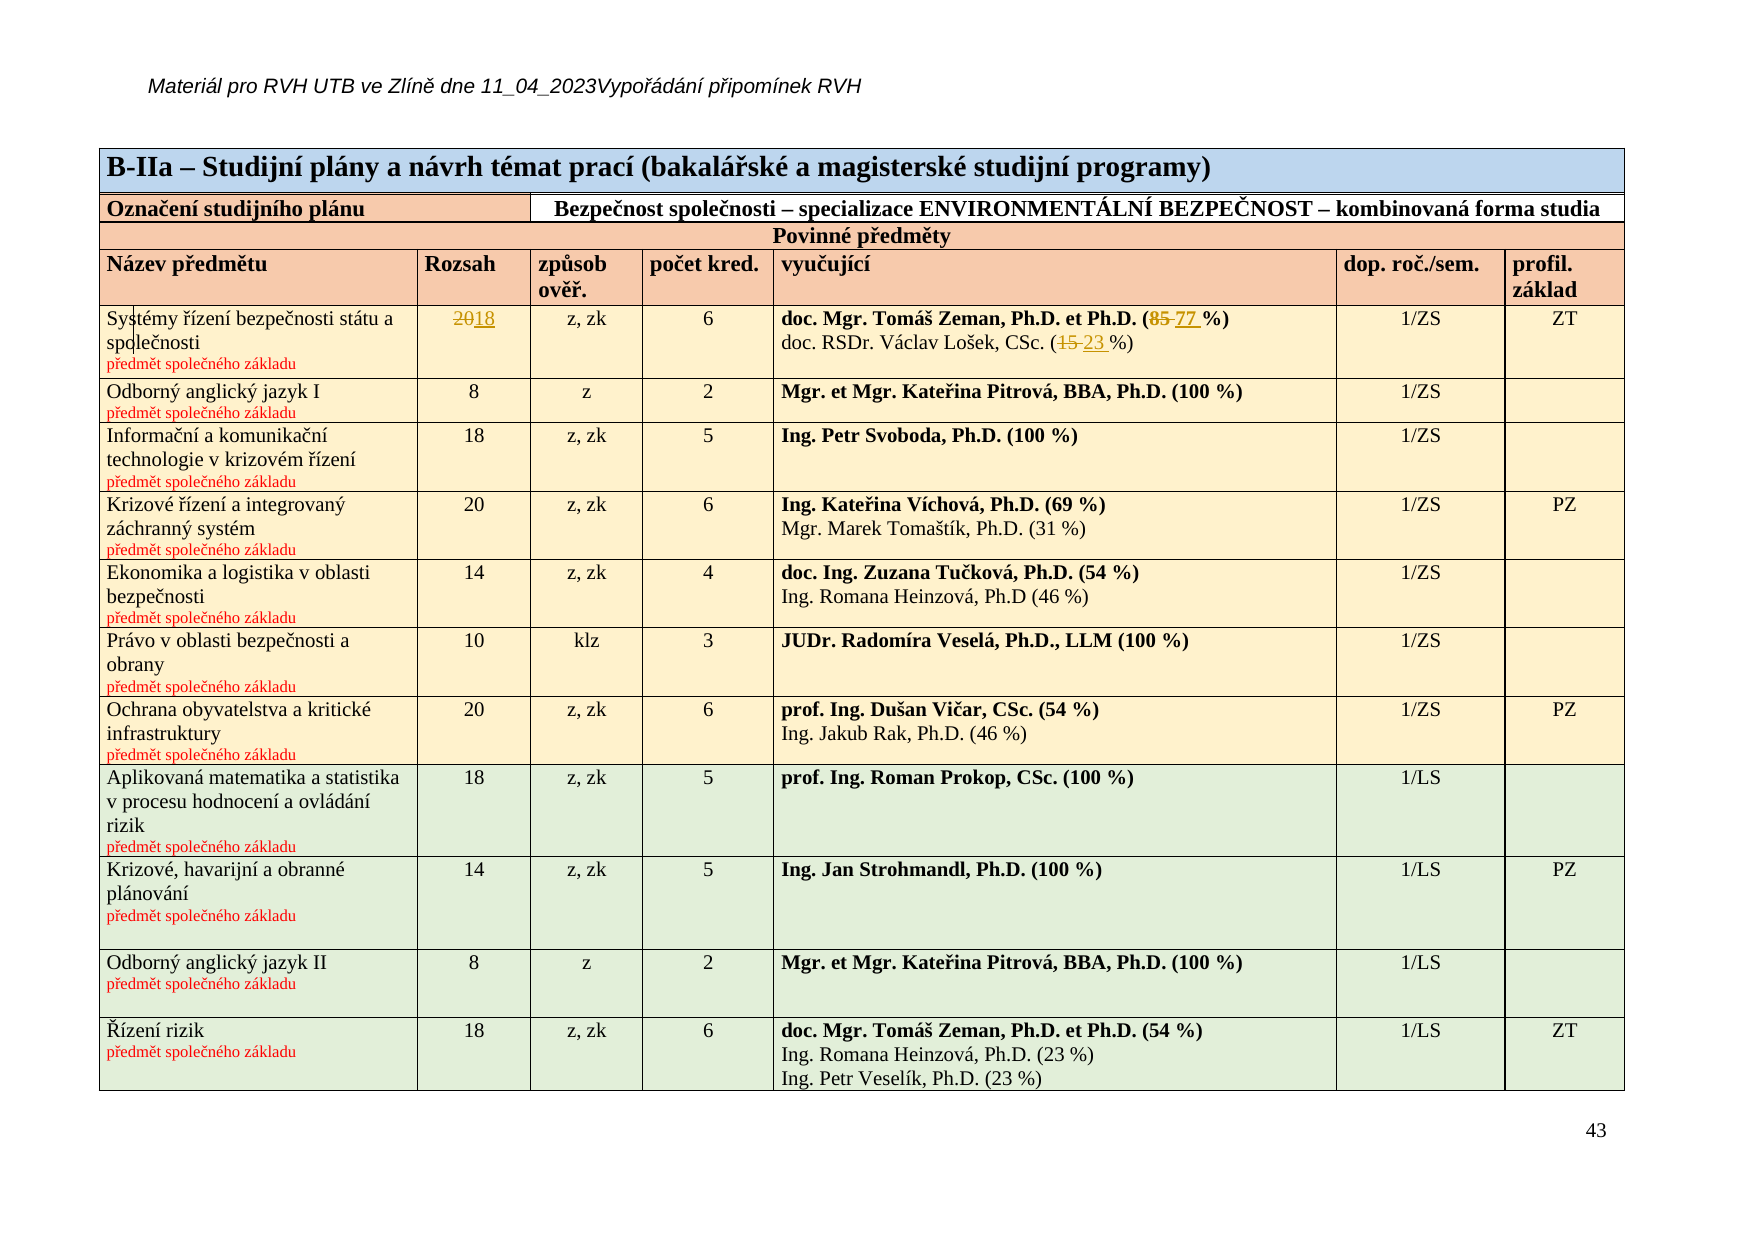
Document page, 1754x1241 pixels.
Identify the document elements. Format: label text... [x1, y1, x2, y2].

table_cell 8 [418, 950, 530, 1017]
table_cell z, zk [531, 765, 642, 856]
table_cell [1506, 423, 1624, 491]
table_cell dop. roč./sem. [1337, 250, 1504, 305]
table_cell 10 [418, 628, 530, 696]
table_cell z, zk [531, 560, 642, 627]
table_cell Systémy řízení bezpečnosti státu a společnosti předmět společného základu [100, 306, 417, 378]
table_cell počet kred. [643, 250, 773, 305]
table_cell 1/ZS [1337, 379, 1504, 422]
table_cell Právo v oblasti bezpečnosti a obrany předmět společného základu [100, 628, 417, 696]
table_cell Povinné předměty [100, 223, 1624, 249]
table_cell [1506, 560, 1624, 627]
table_cell 6 [643, 1018, 773, 1090]
table_cell Ing. Petr Svoboda, Ph.D. (100 %) [774, 423, 1336, 491]
table_cell [1506, 765, 1624, 856]
table_cell 14 [418, 857, 530, 949]
table_cell Bezpečnost společnosti – specializace ENVIRONMENTÁLNÍ BEZPEČNOST – kombinovaná forma studia [531, 195, 1624, 221]
table_cell z [531, 950, 642, 1017]
table_cell z, zk [531, 423, 642, 491]
table_cell Ochrana obyvatelstva a kritické infrastruktury předmět společného základu [100, 697, 417, 764]
table_cell 1/ZS [1337, 697, 1504, 764]
table_cell PZ [1506, 697, 1624, 764]
table_cell 6 [643, 492, 773, 559]
table_cell způsob ověř. [531, 250, 642, 305]
table_cell prof. Ing. Dušan Vičar, CSc. (54 %) Ing. Jakub Rak, Ph.D. (46 %) [774, 697, 1336, 764]
table_cell 20 [418, 697, 530, 764]
table_cell z, zk [531, 492, 642, 559]
table_cell [418, 306, 530, 378]
table_cell 1/ZS [1337, 423, 1504, 491]
table_cell doc. Mgr. Tomáš Zeman, Ph.D. et Ph.D. (54 %) Ing. Romana Heinzová, Ph.D. (23 %) Ing. Petr Veselík, Ph.D. (23 %) [774, 1018, 1336, 1090]
table_cell 1/LS [1337, 857, 1504, 949]
table_cell Řízení rizik předmět společného základu [100, 1018, 417, 1090]
table_cell 1/LS [1337, 1018, 1504, 1090]
table_cell z, zk [531, 1018, 642, 1090]
table_cell Krizové řízení a integrovaný záchranný systém předmět společného základu [100, 492, 417, 559]
table_cell 6 [643, 306, 773, 378]
table_cell [1506, 379, 1624, 422]
table_cell Odborný anglický jazyk II předmět společného základu [100, 950, 417, 1017]
table_cell Aplikovaná matematika a statistika v procesu hodnocení a ovládání rizik předmět společného základu [100, 765, 417, 856]
table_cell Rozsah [418, 250, 530, 305]
table_cell Mgr. et Mgr. Kateřina Pitrová, BBA, Ph.D. (100 %) [774, 950, 1336, 1017]
table_cell ZT [1506, 306, 1624, 378]
table_cell [1506, 950, 1624, 1017]
table_cell 20 [418, 492, 530, 559]
table_cell 3 [643, 628, 773, 696]
table_cell profil. základ [1506, 250, 1624, 305]
table_cell 1/ZS [1337, 306, 1504, 378]
table_cell PZ [1506, 492, 1624, 559]
table_cell 14 [418, 560, 530, 627]
table_cell z, zk [531, 697, 642, 764]
table_cell [1506, 628, 1624, 696]
table_cell z [531, 379, 642, 422]
table_header B-IIa – Studijní plány a návrh témat prací (bakalářské a magisterské studijní programy) [100, 149, 1624, 192]
table_cell 1/ZS [1337, 492, 1504, 559]
table_cell Ing. Jan Strohmandl, Ph.D. (100 %) [774, 857, 1336, 949]
table_cell 5 [643, 765, 773, 856]
table_cell Krizové, havarijní a obranné plánování předmět společného základu [100, 857, 417, 949]
table_cell z, zk [531, 306, 642, 378]
table_cell Označení studijního plánu [100, 195, 530, 221]
table_cell 5 [643, 857, 773, 949]
table_cell 2 [643, 950, 773, 1017]
table_cell Ekonomika a logistika v oblasti bezpečnosti předmět společného základu [100, 560, 417, 627]
table_cell prof. Ing. Roman Prokop, CSc. (100 %) [774, 765, 1336, 856]
table_cell 18 [418, 765, 530, 856]
table_cell 4 [643, 560, 773, 627]
table_cell 6 [643, 697, 773, 764]
table_cell PZ [1506, 857, 1624, 949]
table_cell Informační a komunikační technologie v krizovém řízení předmět společného základu [100, 423, 417, 491]
table_cell z, zk [531, 857, 642, 949]
table_cell Mgr. et Mgr. Kateřina Pitrová, BBA, Ph.D. (100 %) [774, 379, 1336, 422]
table_cell Název předmětu [100, 250, 417, 305]
table_cell JUDr. Radomíra Veselá, Ph.D., LLM (100 %) [774, 628, 1336, 696]
table_cell Ing. Kateřina Víchová, Ph.D. (69 %) Mgr. Marek Tomaštík, Ph.D. (31 %) [774, 492, 1336, 559]
table_cell Odborný anglický jazyk I předmět společného základu [100, 379, 417, 422]
table_cell 18 [418, 1018, 530, 1090]
table_cell 8 [418, 379, 530, 422]
table_cell ZT [1506, 1018, 1624, 1090]
table_cell 1/ZS [1337, 560, 1504, 627]
table_cell 5 [643, 423, 773, 491]
table_cell 1/LS [1337, 765, 1504, 856]
table_cell doc. Ing. Zuzana Tučková, Ph.D. (54 %) Ing. Romana Heinzová, Ph.D (46 %) [774, 560, 1336, 627]
table_cell 1/LS [1337, 950, 1504, 1017]
table_cell klz [531, 628, 642, 696]
table_cell 1/ZS [1337, 628, 1504, 696]
table_cell 18 [418, 423, 530, 491]
table_cell vyučující [774, 250, 1336, 305]
table_cell 2 [643, 379, 773, 422]
table_cell doc. Mgr. Tomáš Zeman, Ph.D. et Ph.D. (%) doc. RSDr. Václav Lošek, CSc. (%) [774, 306, 1336, 378]
